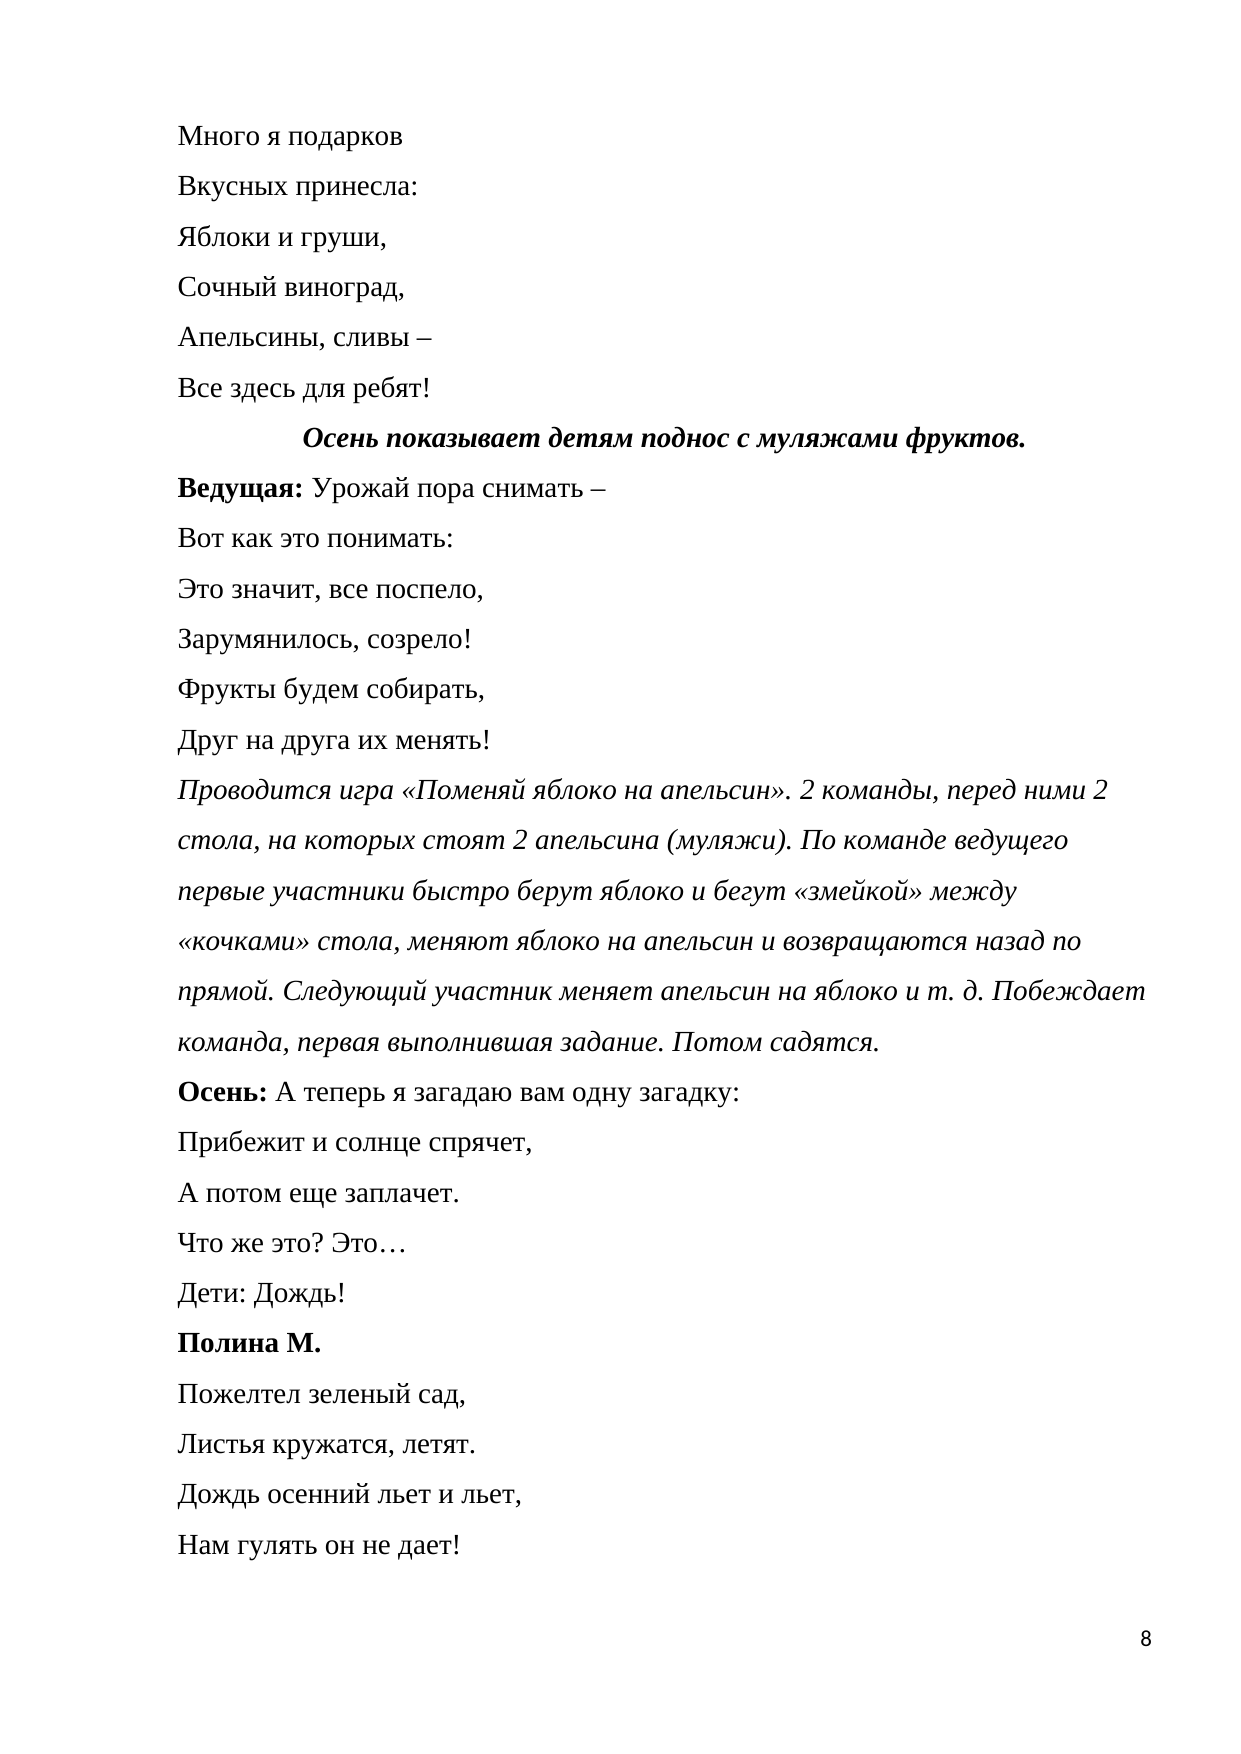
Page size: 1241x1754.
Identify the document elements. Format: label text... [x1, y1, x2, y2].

text Осень: А теперь я загадаю вам одну загадку: Прибежит и солнце спрячет, А потом еще заплачет. Что же это? Это… Дети: Дождь! [177, 1074, 1152, 1309]
text Полина М. [177, 1326, 1152, 1359]
text Пожелтел зеленый сад, Листья кружатся, летят. Дождь осенний льет и льет, Нам гулять он не дает! [177, 1376, 1152, 1560]
text Осень показывает детям поднос с муляжами фруктов. [177, 420, 1152, 453]
text Проводится игра «Поменяй яблоко на апельсин». 2 команды, перед ними 2 стола, на которых стоят 2 апельсина (муляжи). По команде ведущего первые участники быстро берут яблоко и бегут «змейкой» между «кочками» стола, меняют яблоко на апельсин и возвращаются назад по прямой. Следующий участник меняет апельсин на яблоко и т. д. Побеждает команда, первая выполнившая задание. Потом садятся. [177, 772, 1152, 1057]
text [177, 118, 1152, 403]
text Ведущая: Урожай пора снимать – Вот как это понимать: Это значит, все поспело, Зарумянилось, созрело! Фрукты будем собирать, Друг на друга их менять! [177, 470, 1152, 755]
